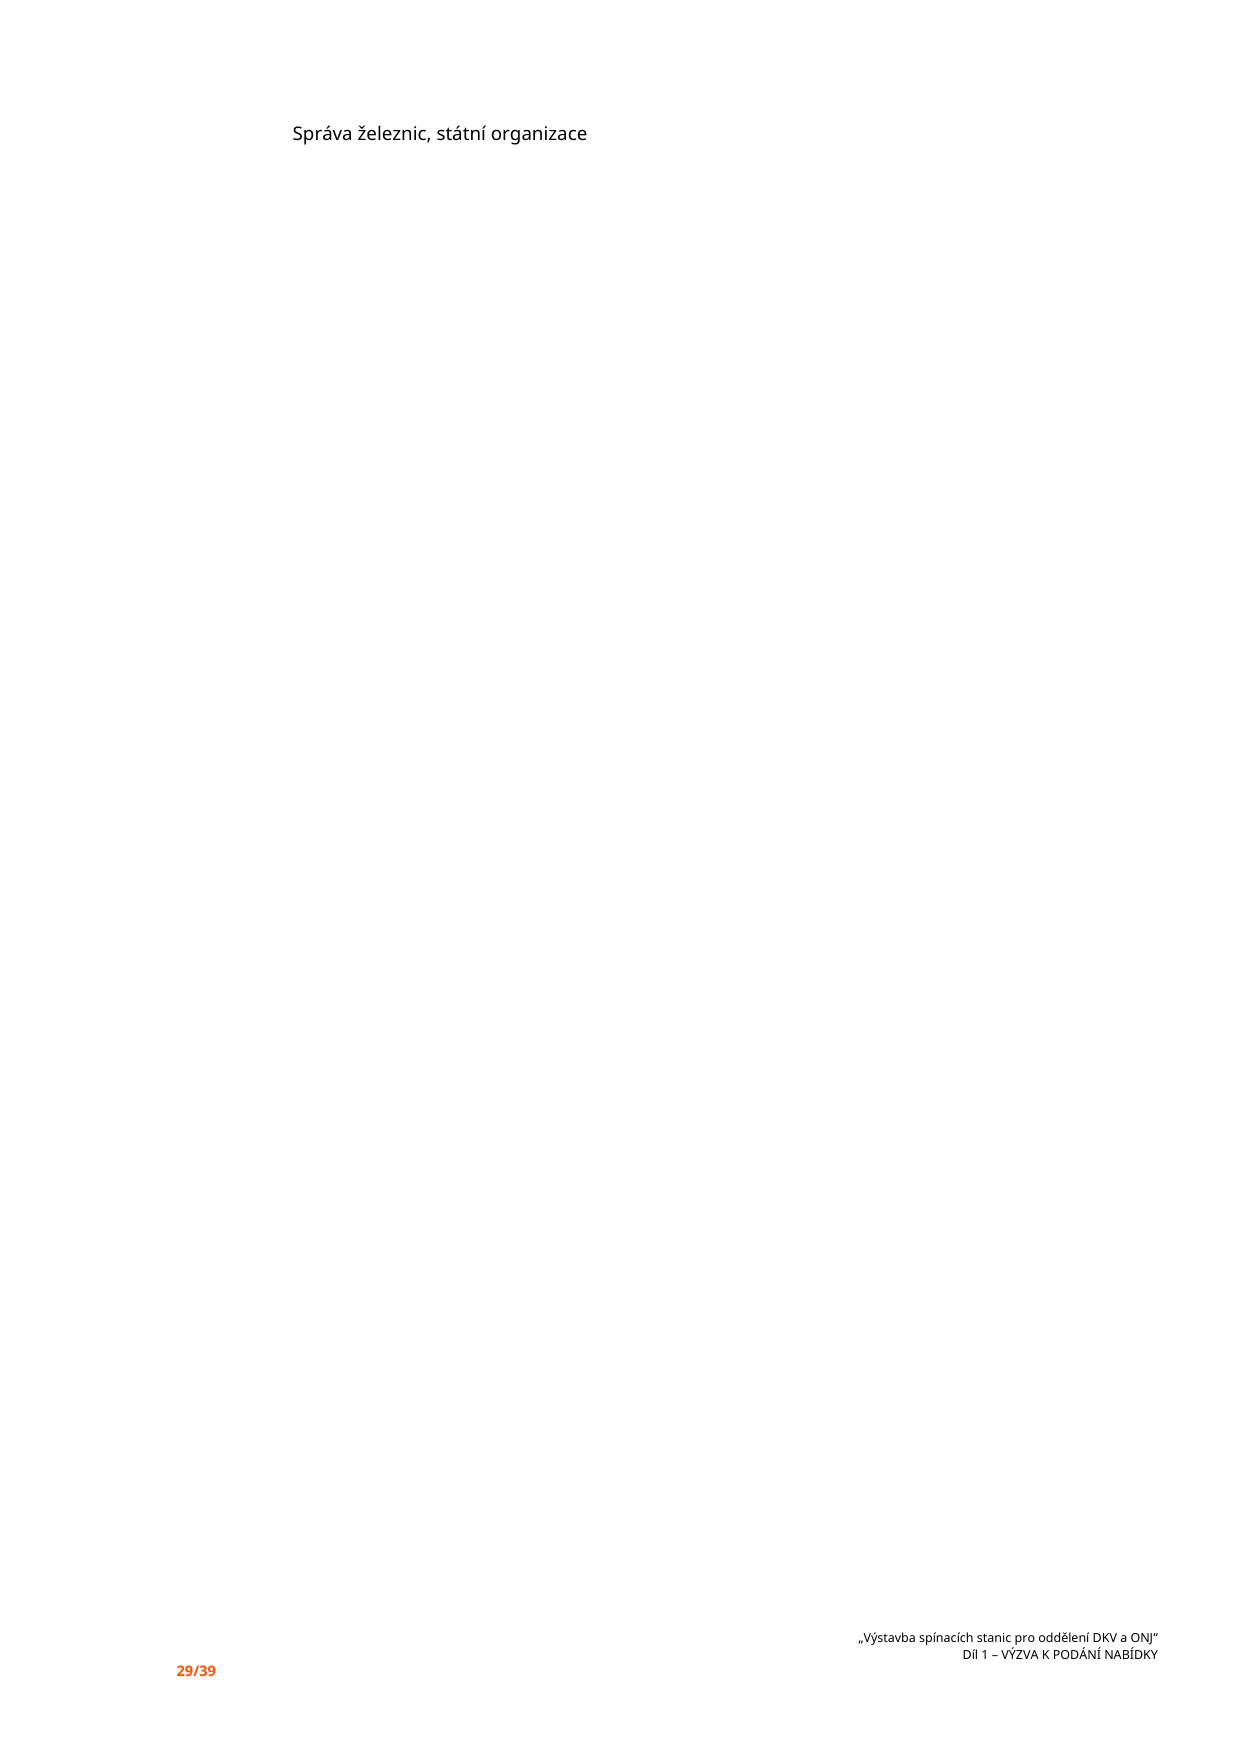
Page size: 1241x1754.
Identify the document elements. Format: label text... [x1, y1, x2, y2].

text Správa železnic, státní organizace [292, 121, 1122, 146]
